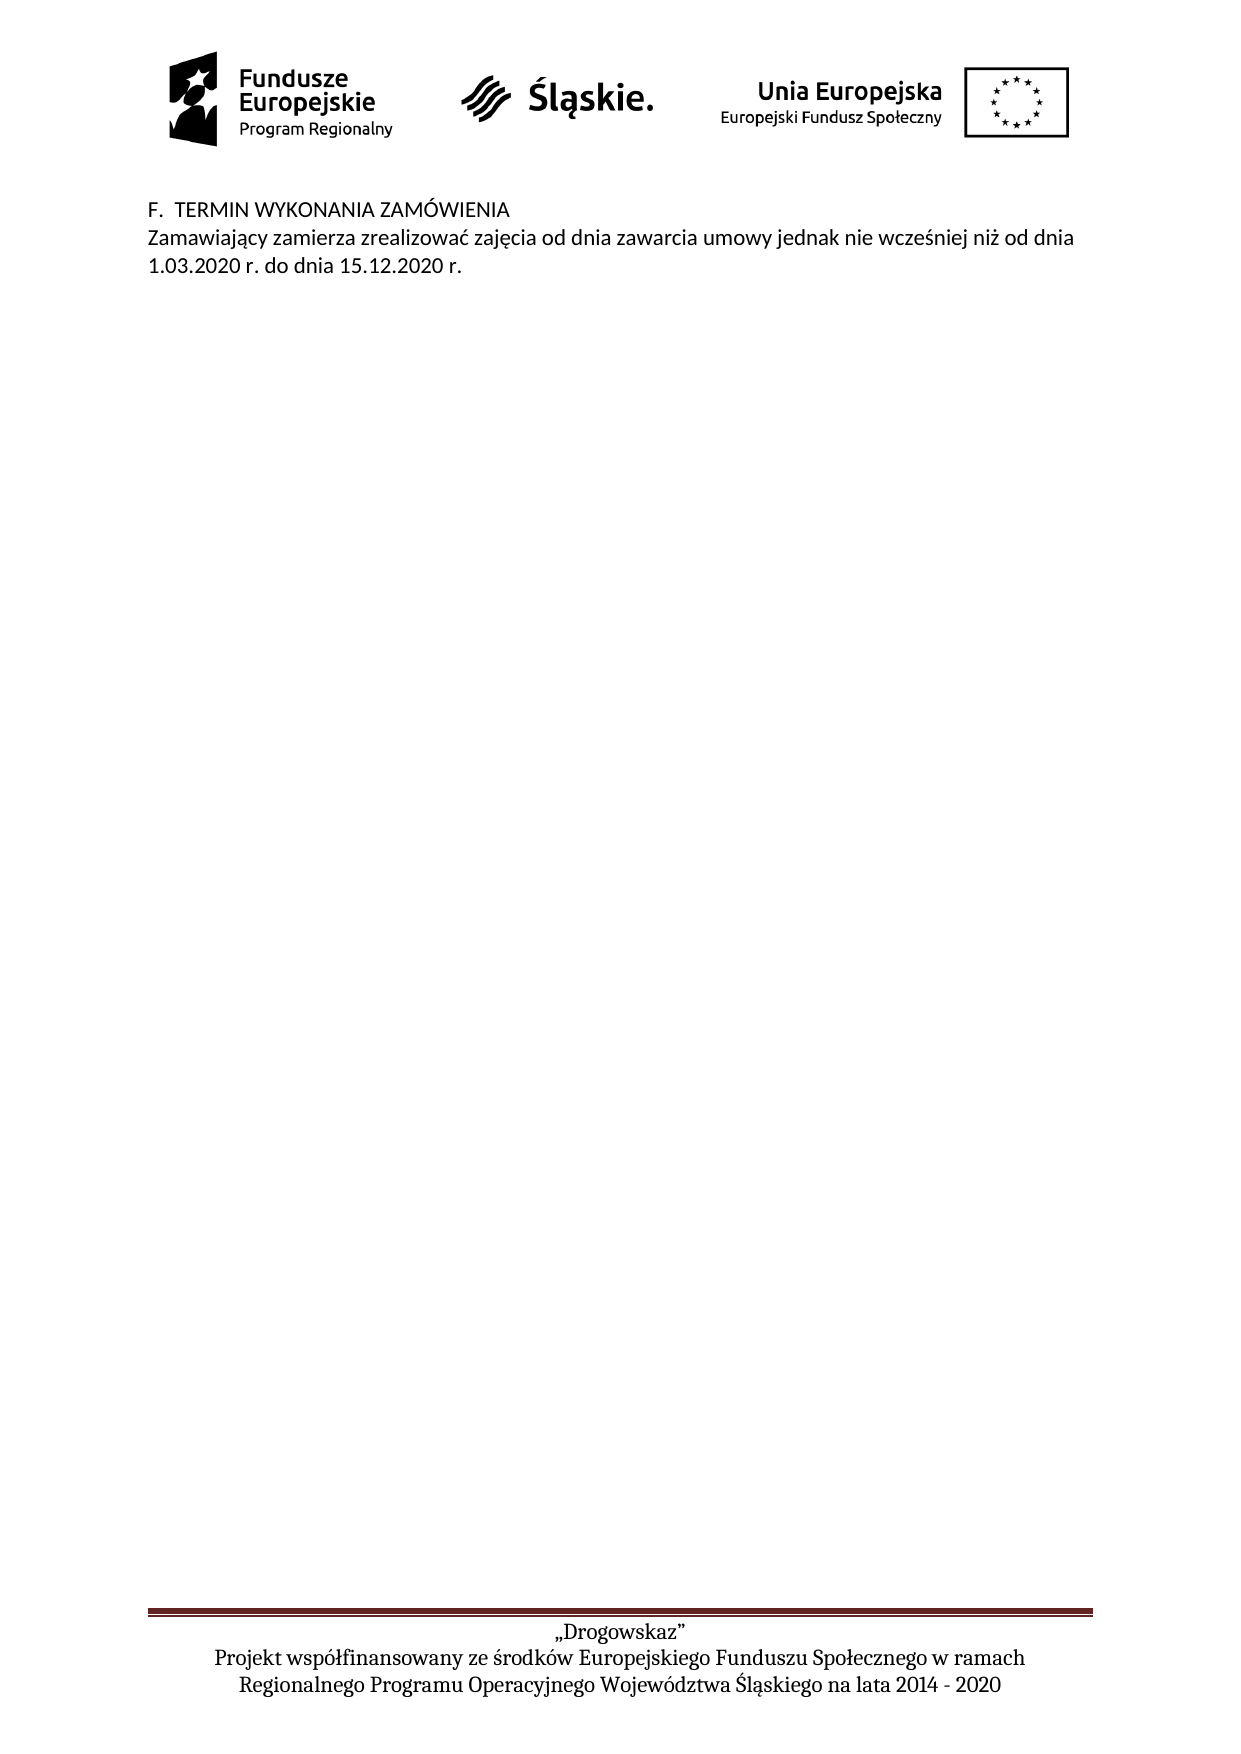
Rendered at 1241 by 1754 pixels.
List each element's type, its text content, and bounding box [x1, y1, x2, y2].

picture [147, 29, 1091, 168]
text F. TERMIN WYKONANIA ZAMÓWIENIA [148, 195, 1093, 223]
text Zamawiający zamierza zrealizować zajęcia od dnia zawarcia umowy jednak nie wcześniej niż od dnia 1.03.2020 r. do dnia 15.12.2020 r. [148, 223, 1093, 279]
